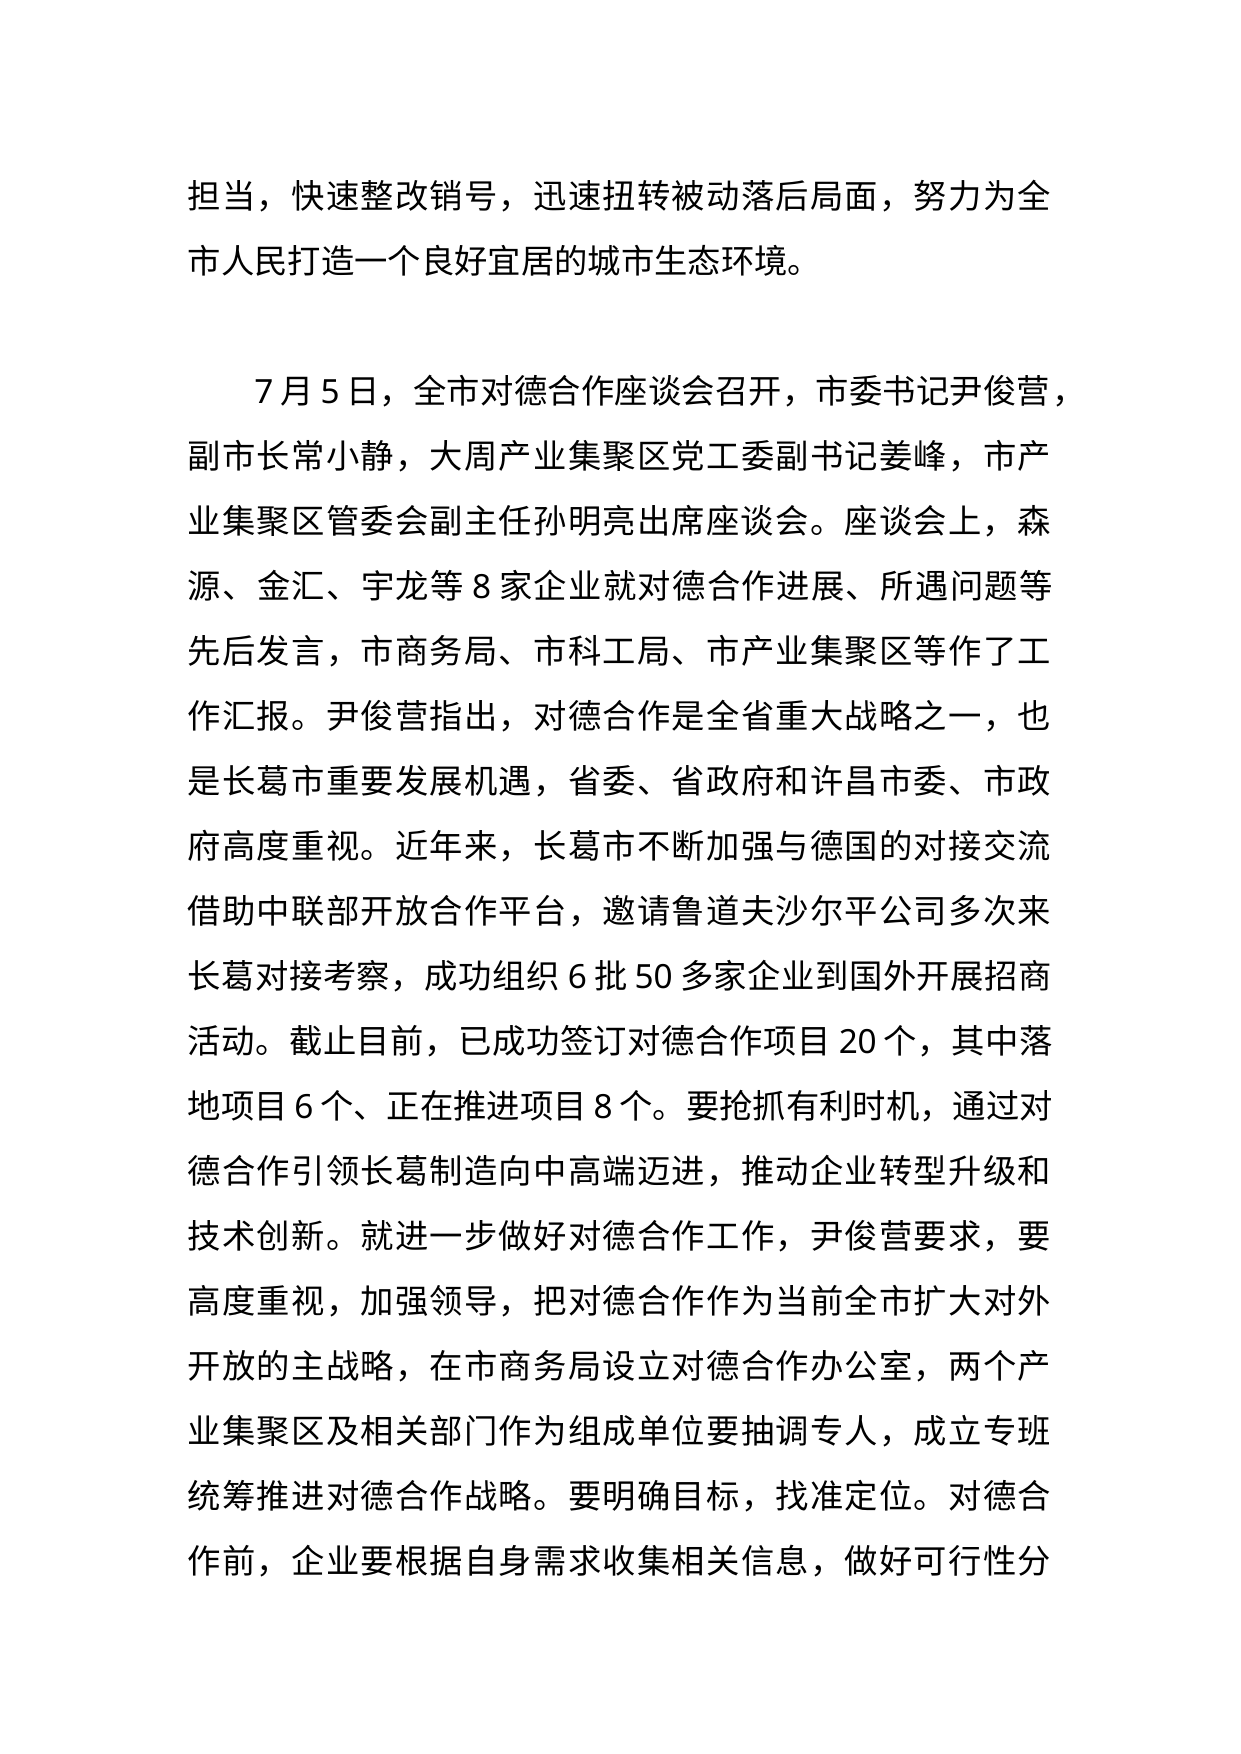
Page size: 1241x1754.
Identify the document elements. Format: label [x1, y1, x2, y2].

text [187, 162, 1053, 292]
text [187, 357, 1053, 1592]
